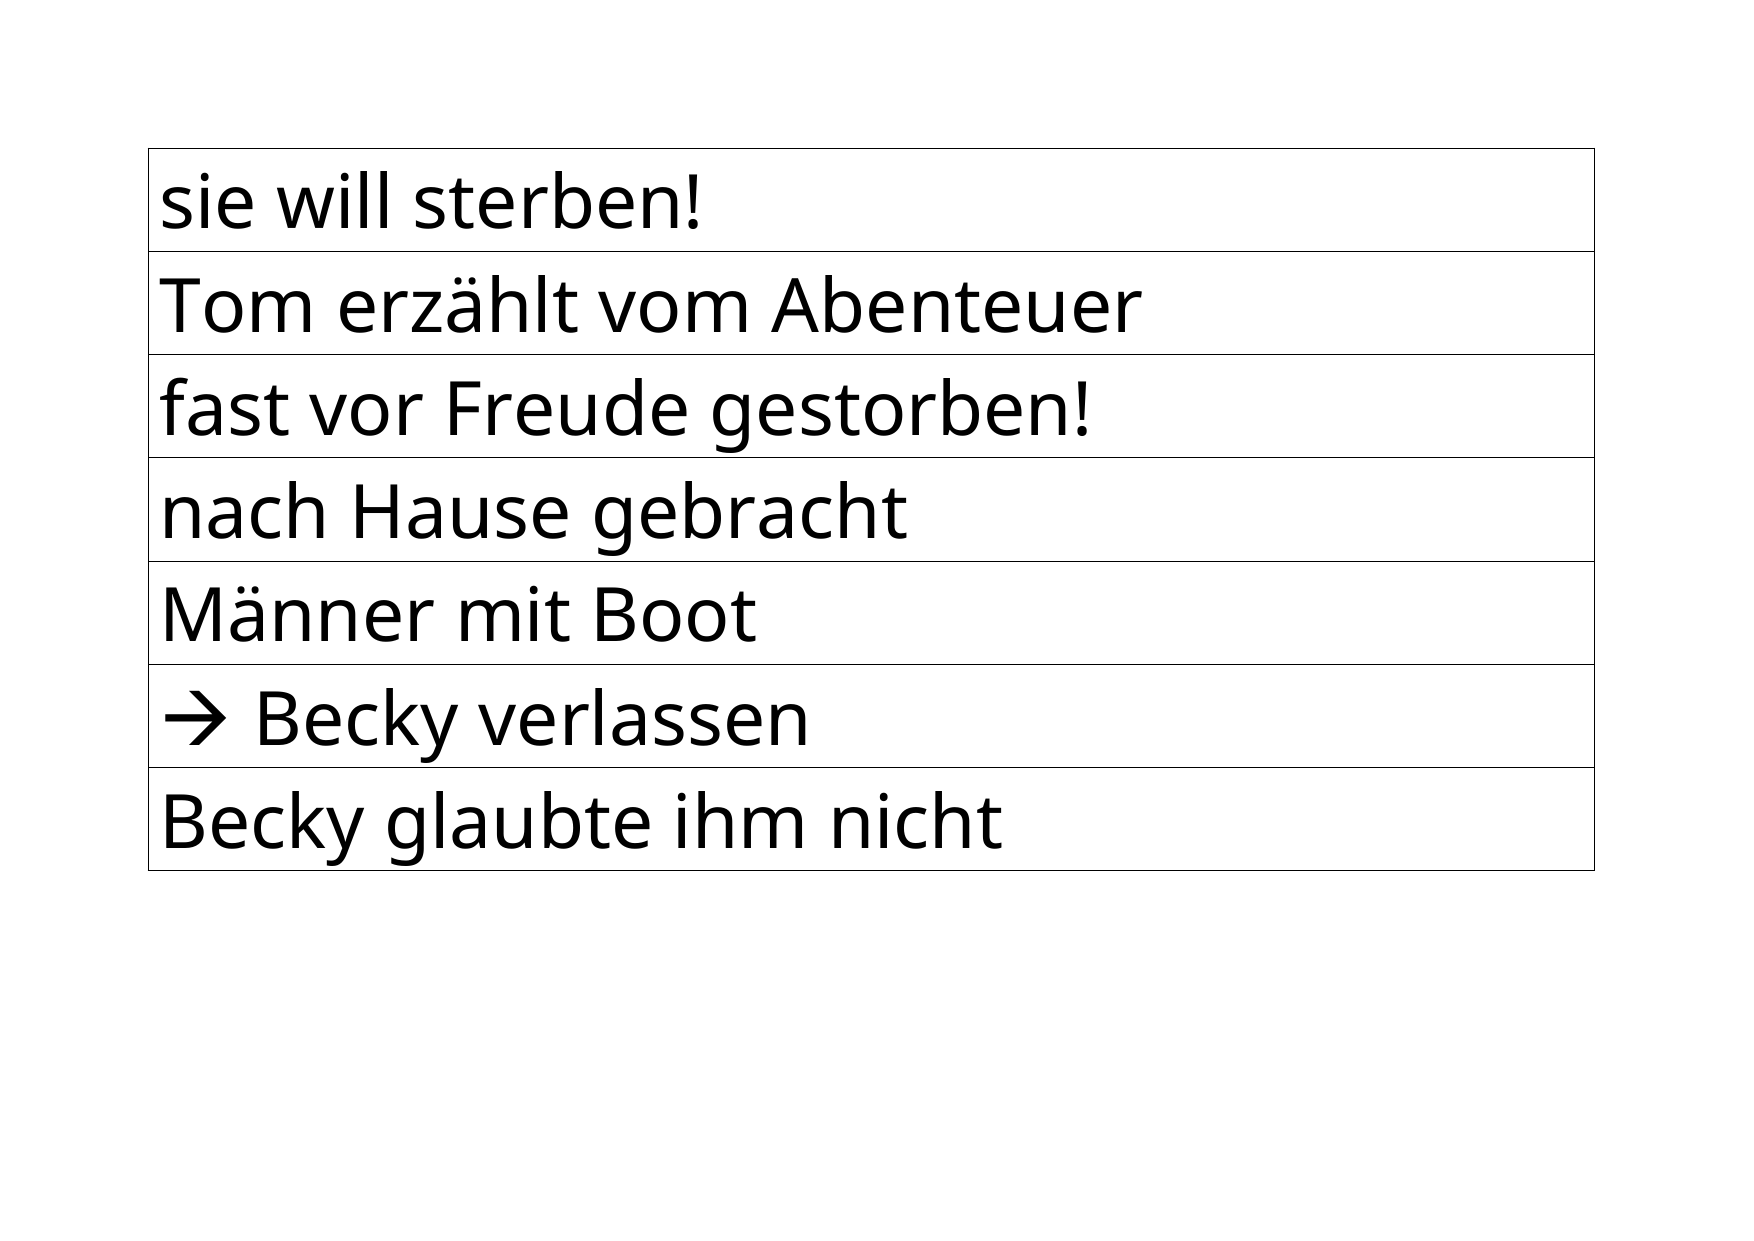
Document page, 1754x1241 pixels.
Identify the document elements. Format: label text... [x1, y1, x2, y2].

table_cell Becky glaubte ihm nicht [149, 768, 1594, 870]
table_cell Tom erzählt vom Abenteuer [149, 252, 1594, 354]
table_cell sie will sterben! [149, 149, 1594, 251]
table_cell Becky verlassen [149, 665, 1594, 767]
table_cell fast vor Freude gestorben! [149, 355, 1594, 457]
table_cell nach Hause gebracht [149, 458, 1594, 561]
table_cell Männer mit Boot [149, 562, 1594, 664]
